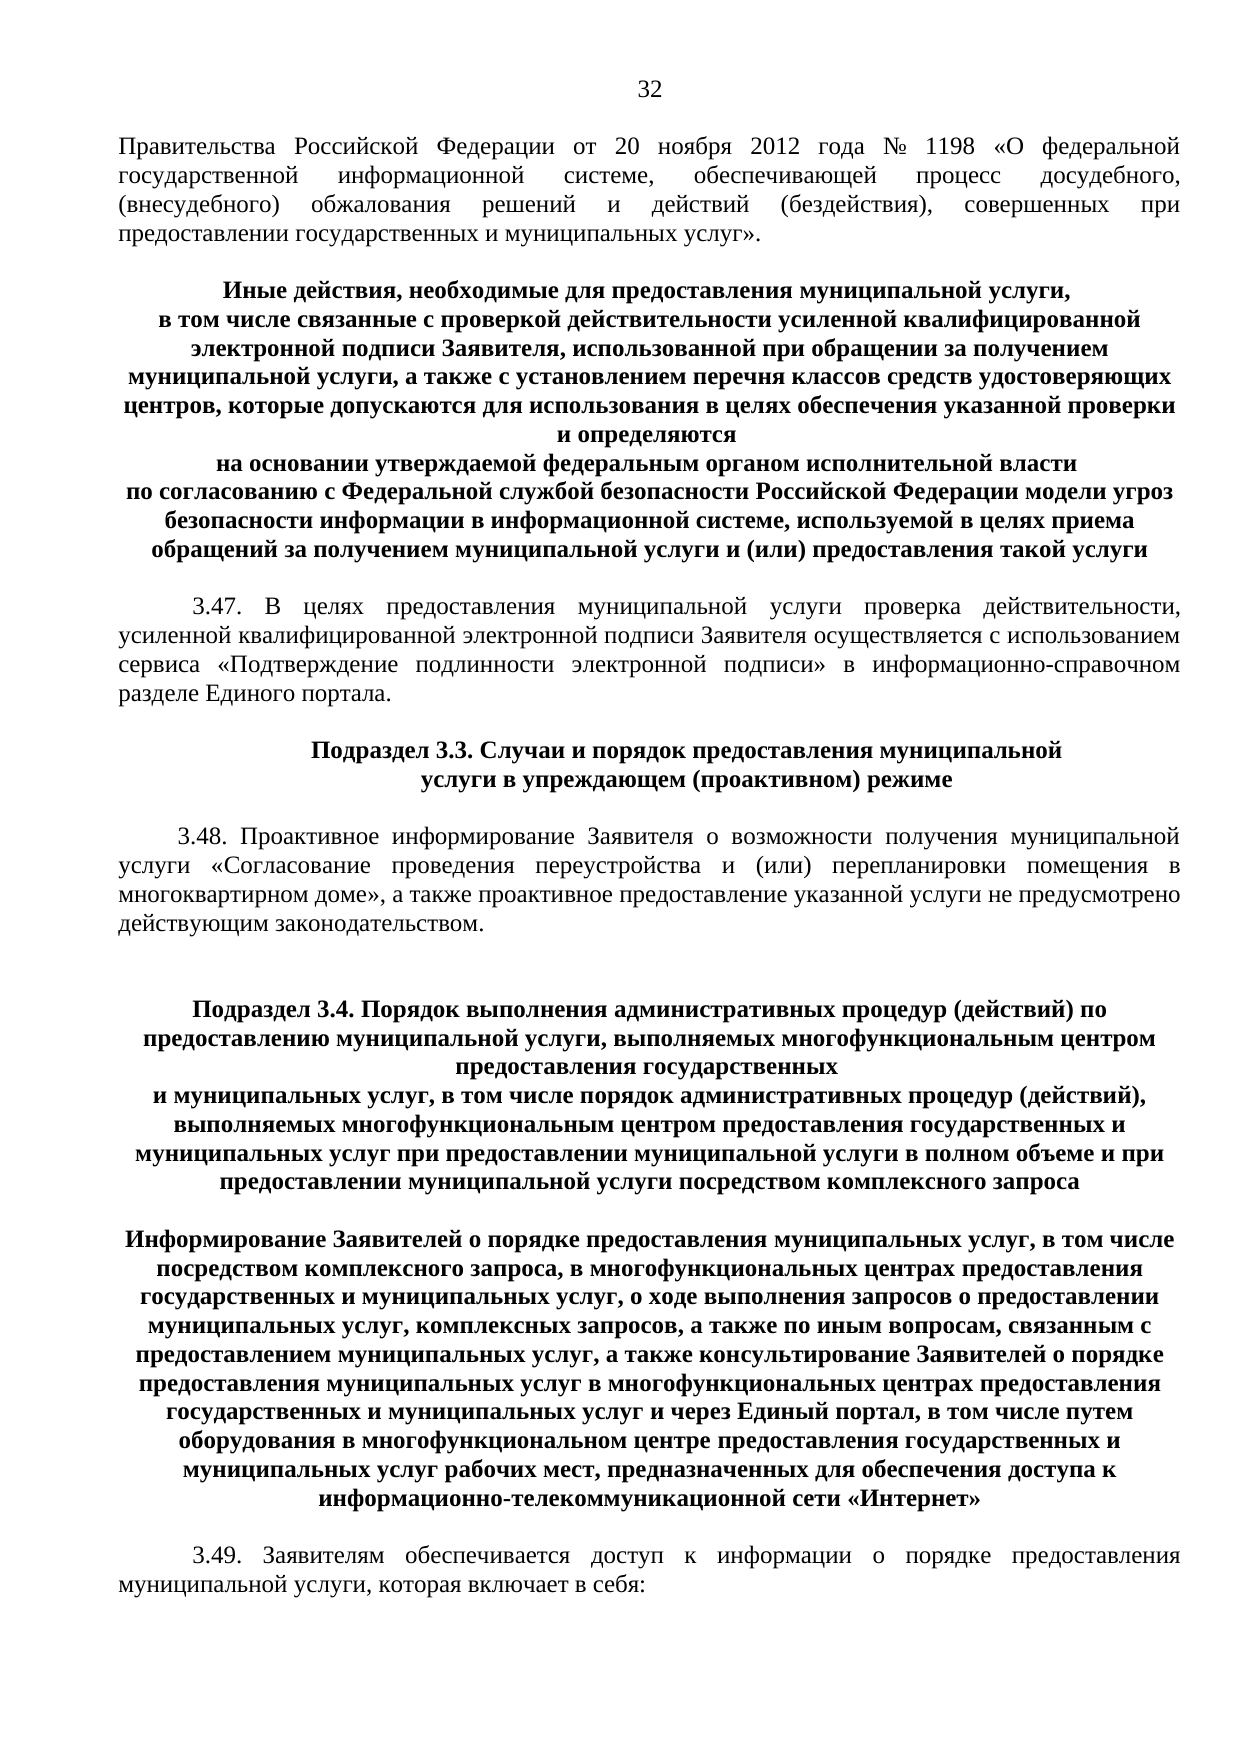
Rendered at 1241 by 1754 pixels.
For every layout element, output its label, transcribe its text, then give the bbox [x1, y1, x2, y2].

text Подраздел 3.4. Порядок выполнения административных процедур (действий) по предоставлению муниципальной услуги, выполняемых многофункциональным центром предоставления государственных и муниципальных услуг, в том числе порядок административных процедур (действий), выполняемых многофункциональным центром предоставления государственных и муниципальных услуг при предоставлении муниципальной услуги в полном объеме и при предоставлении муниципальной услуги посредством комплексного запроса [118, 994, 1181, 1195]
text Подраздел 3.3. Случаи и порядок предоставления муниципальной [118, 735, 1181, 764]
text 3.49. Заявителям обеспечивается доступ к информации о порядке предоставления муниципальной услуги, которая включает в себя: [118, 1540, 1181, 1598]
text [118, 131, 1181, 246]
text 3.48. Проактивное информирование Заявителя о возможности получения муниципальной услуги «Согласование проведения переустройства и (или) перепланировки помещения в многоквартирном доме», а также проактивное предоставление указанной услуги не предусмотрено действующим законодательством. [118, 821, 1181, 936]
text услуги в упреждающем (проактивном) режиме [118, 764, 1181, 793]
text Информирование Заявителей о порядке предоставления муниципальных услуг, в том числе посредством комплексного запроса, в многофункциональных центрах предоставления государственных и муниципальных услуг, о ходе выполнения запросов о предоставлении муниципальных услуг, комплексных запросов, а также по иным вопросам, связанным с предоставлением муниципальных услуг, а также консультирование Заявителей о порядке предоставления муниципальных услуг в многофункциональных центрах предоставления государственных и муниципальных услуг и через Единый портал, в том числе путем оборудования в многофункциональном центре предоставления государственных и муниципальных услуг рабочих мест, предназначенных для обеспечения доступа к информационно-телекоммуникационной сети «Интернет» [118, 1224, 1181, 1511]
text Иные действия, необходимые для предоставления муниципальной услуги, в том числе связанные с проверкой действительности усиленной квалифицированной электронной подписи Заявителя, использованной при обращении за получением муниципальной услуги, а также с установлением перечня классов средств удостоверяющих центров, которые допускаются для использования в целях обеспечения указанной проверки и определяются на основании утверждаемой федеральным органом исполнительной власти по согласованию с Федеральной службой безопасности Российской Федерации модели угроз безопасности информации в информационной системе, используемой в целях приема обращений за получением муниципальной услуги и (или) предоставления такой услуги [118, 275, 1181, 563]
text 3.47. В целях предоставления муниципальной услуги проверка действительности, усиленной квалифицированной электронной подписи Заявителя осуществляется с использованием сервиса «Подтверждение подлинности электронной подписи» в информационно-справочном разделе Единого портала. [118, 591, 1181, 706]
